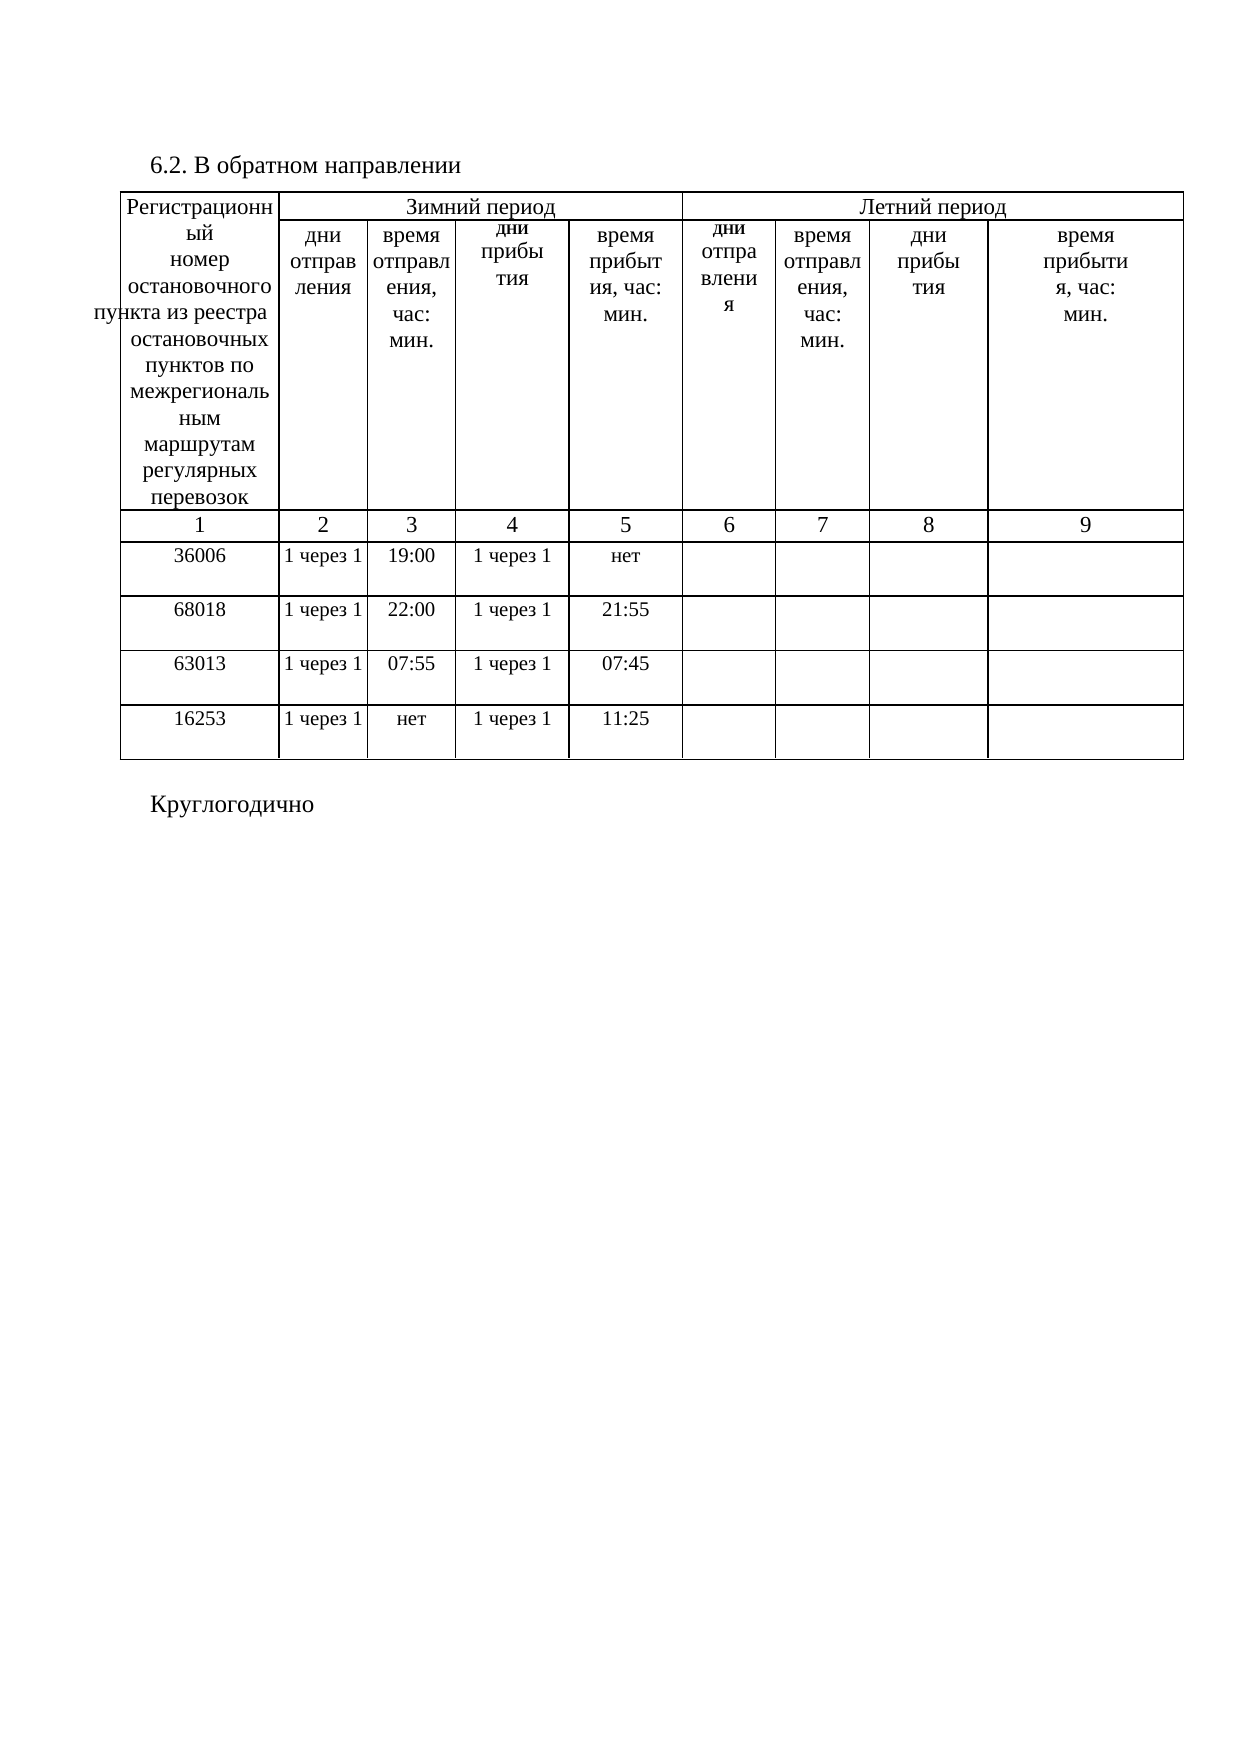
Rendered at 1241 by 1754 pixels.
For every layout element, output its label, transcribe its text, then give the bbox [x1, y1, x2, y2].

table_cell [989, 651, 1183, 704]
table_cell 3 [368, 511, 455, 541]
table_cell [870, 651, 987, 704]
table_cell [870, 597, 987, 650]
table_cell [776, 706, 869, 758]
table_cell [683, 651, 775, 704]
table_cell [989, 597, 1183, 650]
table_cell дни прибы тия [870, 221, 987, 509]
table_cell [989, 706, 1183, 758]
table_header Регистрационный номер остановочного пункта из реестра остановочных пунктов по межрегиональным маршрутам регулярных перевозок [121, 193, 278, 509]
table_cell нет [368, 706, 455, 758]
table_cell 19:00 [368, 543, 455, 595]
table_cell ДНИ отпра влени я [683, 221, 775, 509]
table_cell 1 через 1 [456, 543, 568, 595]
table_cell 1 через 1 [280, 706, 367, 758]
table_cell 1 через 1 [280, 597, 367, 650]
table_cell 22:00 [368, 597, 455, 650]
table_cell [989, 543, 1183, 595]
table_header Летний период [683, 193, 1183, 219]
table_cell 07:45 [570, 651, 682, 704]
table_cell время прибыт ия, час: мин. [570, 221, 682, 509]
table_cell [683, 706, 775, 758]
table_cell [683, 597, 775, 650]
table_cell [776, 597, 869, 650]
table_cell нет [570, 543, 682, 595]
table_cell 7 [776, 511, 869, 541]
table_cell 1 через 1 [280, 543, 367, 595]
text Круглогодично [150, 789, 1090, 817]
table_cell 9 [989, 511, 1183, 541]
table_cell 4 [456, 511, 568, 541]
table_cell [776, 543, 869, 595]
table_cell 11:25 [570, 706, 682, 758]
table_cell 36006 [121, 543, 278, 595]
table_cell [870, 543, 987, 595]
table_cell [870, 706, 987, 758]
table_cell 1 через 1 [456, 706, 568, 758]
table_cell 07:55 [368, 651, 455, 704]
table_cell 21:55 [570, 597, 682, 650]
table_cell время отправл ения, час: мин. [776, 221, 869, 509]
table_cell 63013 [121, 651, 278, 704]
table_cell 1 [121, 511, 278, 541]
table_cell время отправл ения, час: мин. [368, 221, 455, 509]
table_cell 68018 [121, 597, 278, 650]
table_cell 6 [683, 511, 775, 541]
table_cell ДНИ прибы тия [456, 221, 568, 509]
table_cell 1 через 1 [456, 597, 568, 650]
table_cell 5 [570, 511, 682, 541]
table_cell 1 через 1 [280, 651, 367, 704]
text 6.2. В обратном направлении [150, 150, 1090, 179]
table_cell 8 [870, 511, 987, 541]
table_cell 2 [280, 511, 367, 541]
table_cell время прибыти я, час: мин. [989, 221, 1183, 509]
table_cell 16253 [121, 706, 278, 758]
table_cell [776, 651, 869, 704]
table_cell [683, 543, 775, 595]
table_cell 1 через 1 [456, 651, 568, 704]
table_cell дни отправ ления [280, 221, 367, 509]
table_header Зимний период [280, 193, 682, 219]
